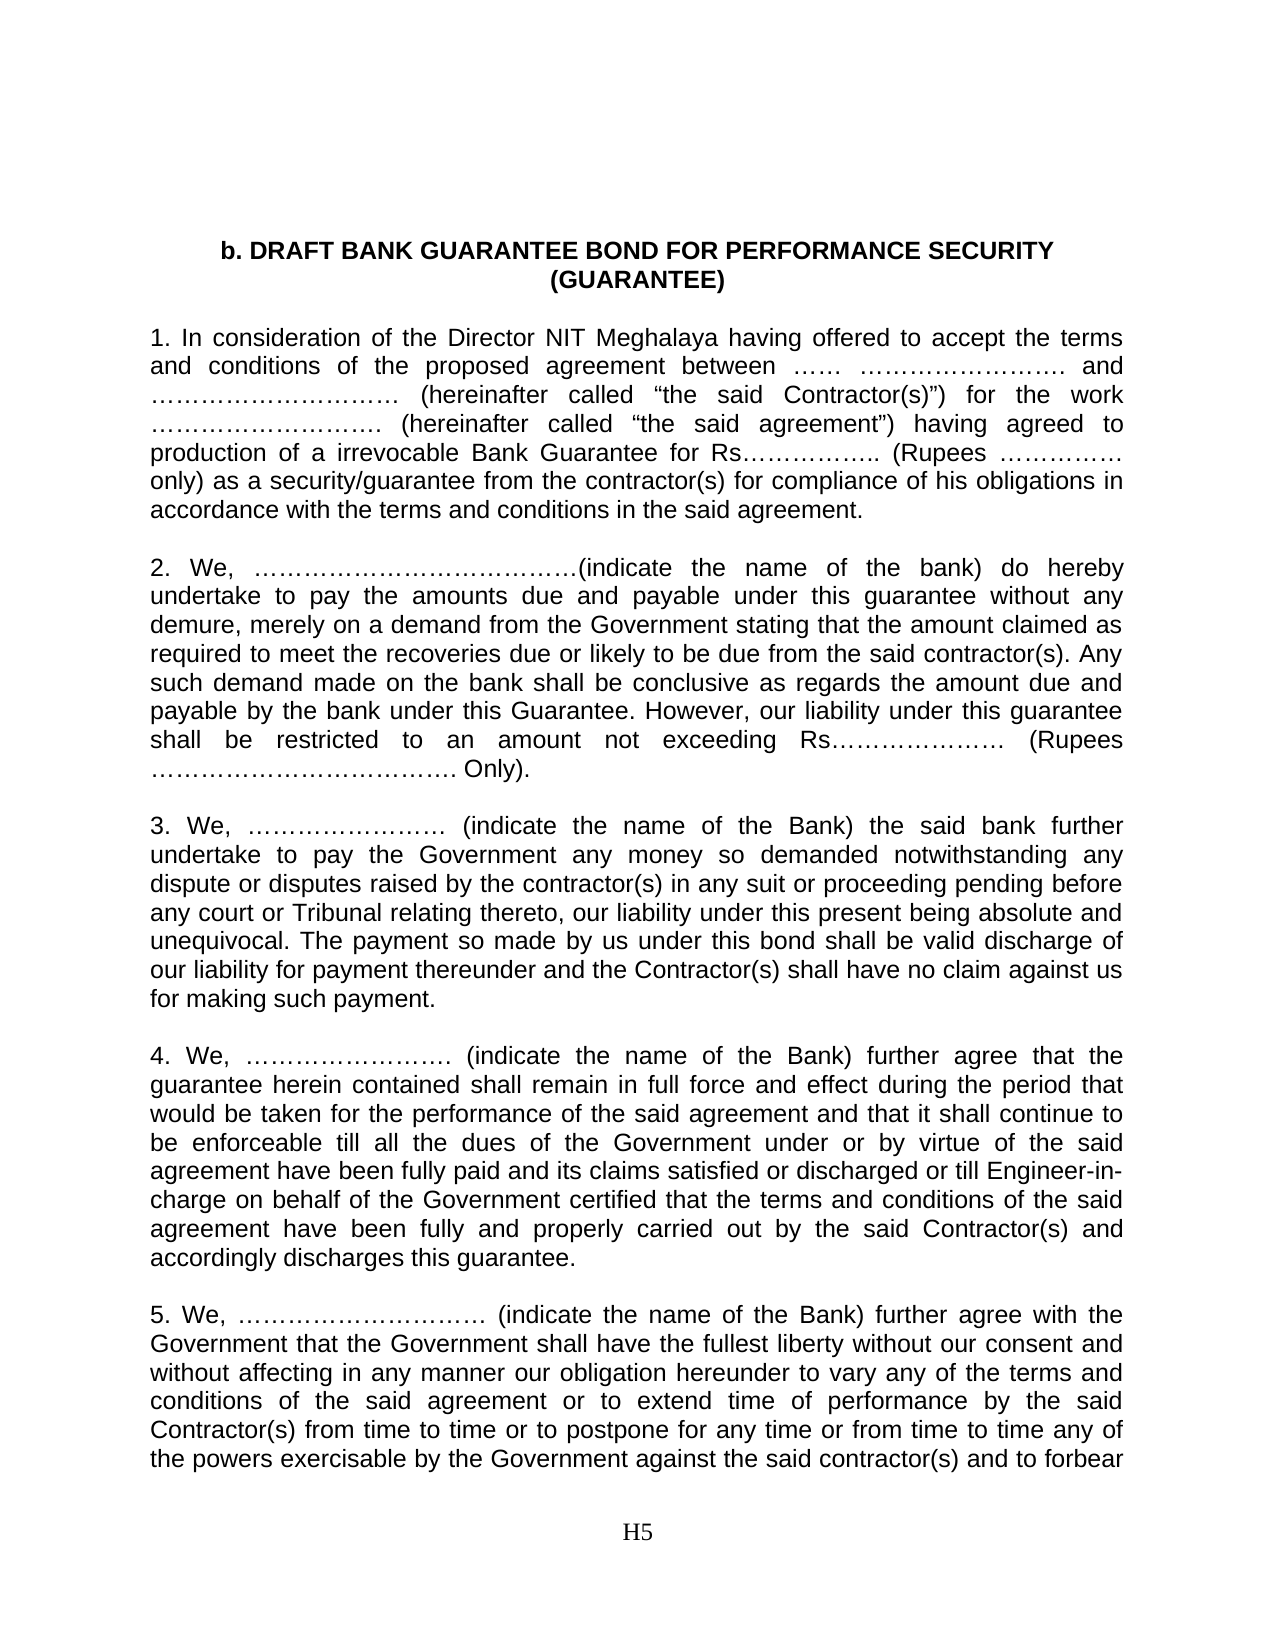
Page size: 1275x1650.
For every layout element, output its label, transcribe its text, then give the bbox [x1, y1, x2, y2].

text 4. We, ……………………. (indicate the name of the Bank) further agree that the guarantee herein contained shall remain in full force and effect during the period that would be taken for the performance of the said agreement and that it shall continue to be enforceable till all the dues of the Government under or by virtue of the said agreement have been fully paid and its claims satisfied or discharged or till Engineer-in-charge on behalf of the Government certified that the terms and conditions of the said agreement have been fully and properly carried out by the said Contractor(s) and accordingly discharges this guarantee. [150, 1041, 1125, 1271]
text 3. We, …………………… (indicate the name of the Bank) the said bank further undertake to pay the Government any money so demanded notwithstanding any dispute or disputes raised by the contractor(s) in any suit or proceeding pending before any court or Tribunal relating thereto, our liability under this present being absolute and unequivocal. The payment so made by us under this bond shall be valid discharge of our liability for payment thereunder and the Contractor(s) shall have no claim against us for making such payment. [150, 811, 1125, 1012]
text b. DRAFT BANK GUARANTEE BOND FOR PERFORMANCE SECURITY (GUARANTEE) [150, 236, 1125, 294]
text 2. We, …………………………………(indicate the name of the bank) do hereby undertake to pay the amounts due and payable under this guarantee without any demure, merely on a demand from the Government stating that the amount claimed as required to meet the recoveries due or likely to be due from the said contractor(s). Any such demand made on the bank shall be conclusive as regards the amount due and payable by the bank under this Guarantee. However, our liability under this guarantee shall be restricted to an amount not exceeding Rs………………… (Rupees ………………………………. Only). [150, 552, 1125, 782]
text 1. In consideration of the Director NIT Meghalaya having offered to accept the terms and conditions of the proposed agreement between …… ……………………. and ………………………… (hereinafter called “the said Contractor(s)”) for the work ………………………. (hereinafter called “the said agreement”) having agreed to production of a irrevocable Bank Guarantee for Rs…………….. (Rupees …………… only) as a security/guarantee from the contractor(s) for compliance of his obligations in accordance with the terms and conditions in the said agreement. [150, 322, 1125, 524]
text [150, 1300, 1125, 1472]
